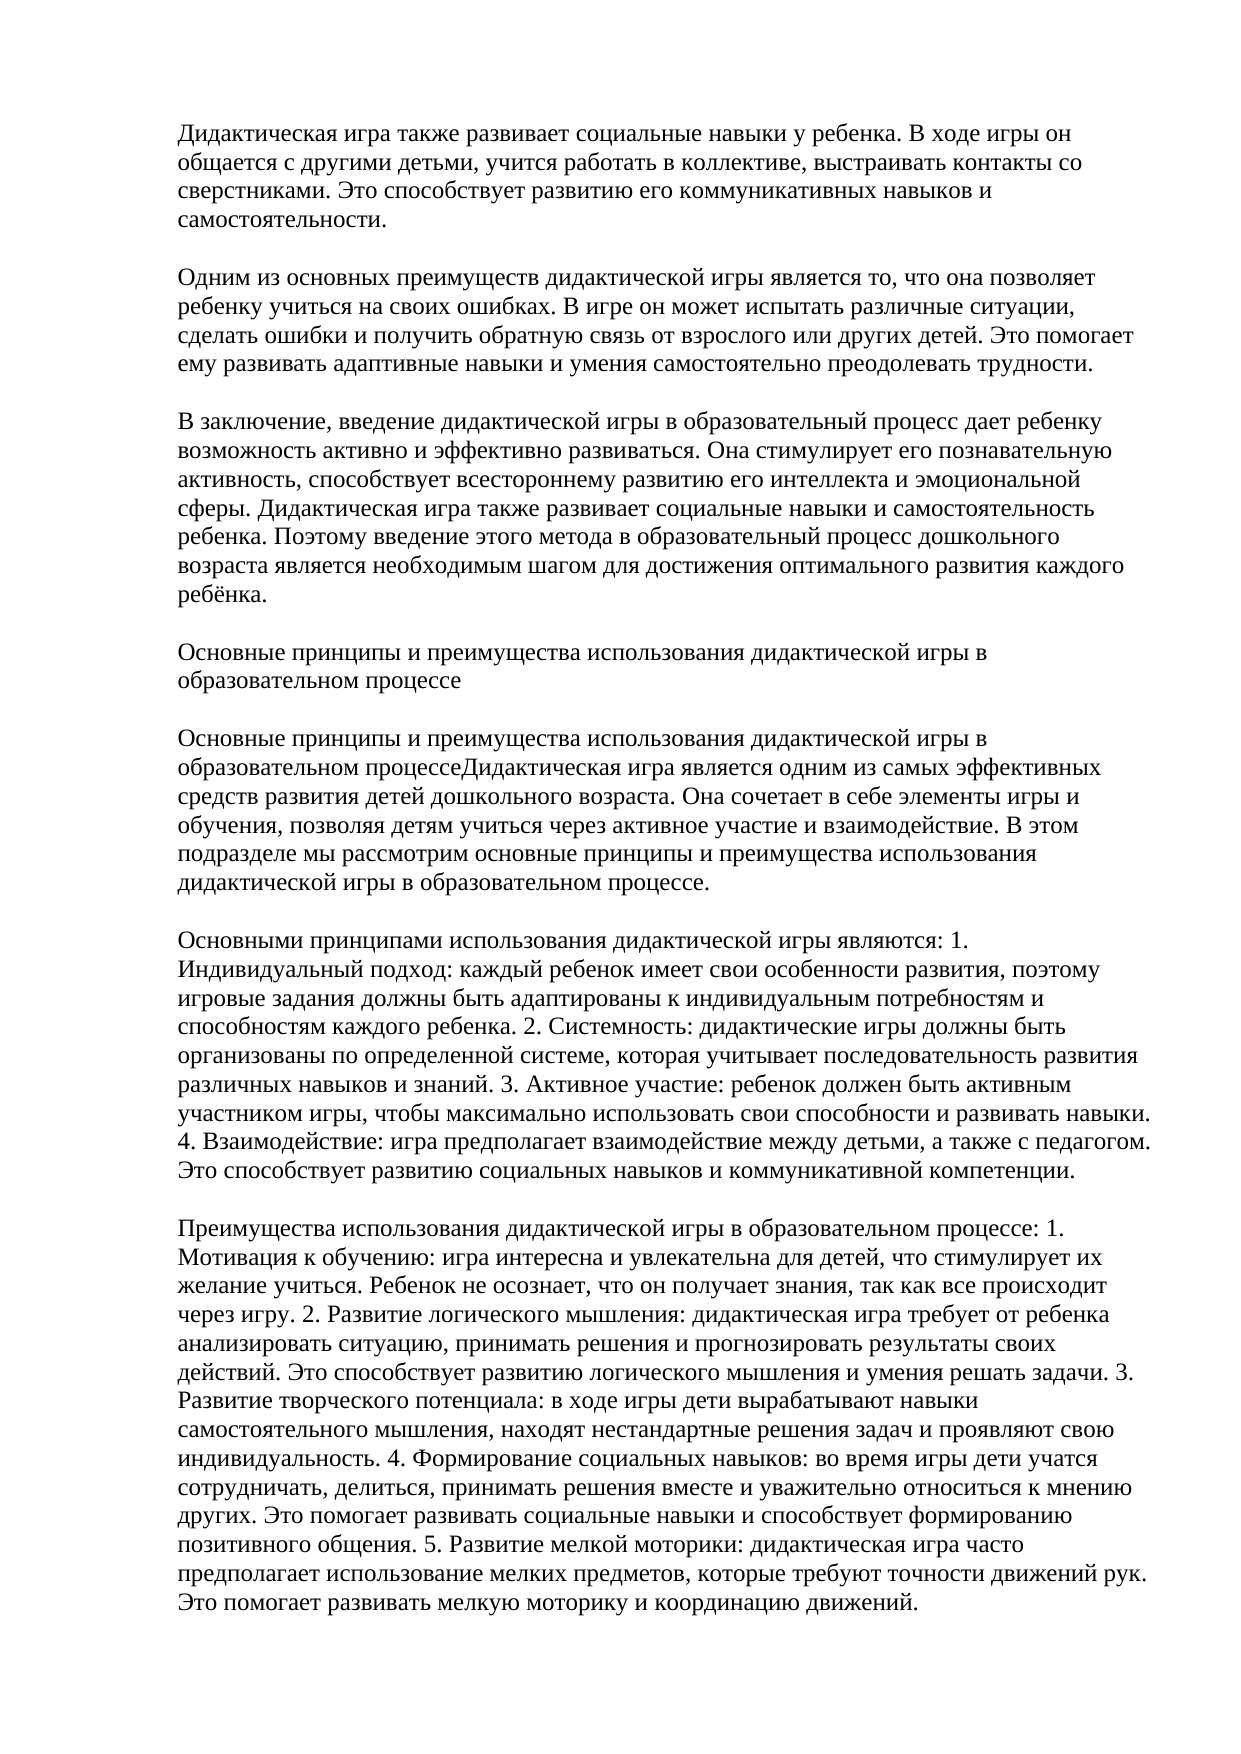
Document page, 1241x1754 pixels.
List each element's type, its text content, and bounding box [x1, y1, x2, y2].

text Основные принципы и преимущества использования дидактической игры в образовательном процессеДидактическая игра является одним из самых эффективных средств развития детей дошкольного возраста. Она сочетает в себе элементы игры и обучения, позволяя детям учиться через активное участие и взаимодействие. В этом подразделе мы рассмотрим основные принципы и преимущества использования дидактической игры в образовательном процессе. [177, 723, 1152, 896]
text Одним из основных преимуществ дидактической игры является то, что она позволяет ребенку учиться на своих ошибках. В игре он может испытать различные ситуации, сделать ошибки и получить обратную связь от взрослого или других детей. Это помогает ему развивать адаптивные навыки и умения самостоятельно преодолевать трудности. [177, 262, 1152, 377]
text Преимущества использования дидактической игры в образовательном процессе: 1. Мотивация к обучению: игра интересна и увлекательна для детей, что стимулирует их желание учиться. Ребенок не осознает, что он получает знания, так как все происходит через игру. 2. Развитие логического мышления: дидактическая игра требует от ребенка анализировать ситуацию, принимать решения и прогнозировать результаты своих действий. Это способствует развитию логического мышления и умения решать задачи. 3. Развитие творческого потенциала: в ходе игры дети вырабатывают навыки самостоятельного мышления, находят нестандартные решения задач и проявляют свою индивидуальность. 4. Формирование социальных навыков: во время игры дети учатся сотрудничать, делиться, принимать решения вместе и уважительно относиться к мнению других. Это помогает развивать социальные навыки и способствует формированию позитивного общения. 5. Развитие мелкой моторики: дидактическая игра часто предполагает использование мелких предметов, которые требуют точности движений рук. Это помогает развивать мелкую моторику и координацию движений. [177, 1213, 1152, 1616]
text В заключение, введение дидактической игры в образовательный процесс дает ребенку возможность активно и эффективно развиваться. Она стимулирует его познавательную активность, способствует всестороннему развитию его интеллекта и эмоциональной сферы. Дидактическая игра также развивает социальные навыки и самостоятельность ребенка. Поэтому введение этого метода в образовательный процесс дошкольного возраста является необходимым шагом для достижения оптимального развития каждого ребёнка. [177, 406, 1152, 608]
text Дидактическая игра также развивает социальные навыки у ребенка. В ходе игры он общается с другими детьми, учится работать в коллективе, выстраивать контакты со сверстниками. Это способствует развитию его коммуникативных навыков и самостоятельности. [177, 118, 1152, 233]
text Основными принципами использования дидактической игры являются: 1. Индивидуальный подход: каждый ребенок имеет свои особенности развития, поэтому игровые задания должны быть адаптированы к индивидуальным потребностям и способностям каждого ребенка. 2. Системность: дидактические игры должны быть организованы по определенной системе, которая учитывает последовательность развития различных навыков и знаний. 3. Активное участие: ребенок должен быть активным участником игры, чтобы максимально использовать свои способности и развивать навыки. 4. Взаимодействие: игра предполагает взаимодействие между детьми, а также с педагогом. Это способствует развитию социальных навыков и коммуникативной компетенции. [177, 925, 1152, 1184]
text Основные принципы и преимущества использования дидактической игры в образовательном процессе [177, 637, 1152, 694]
